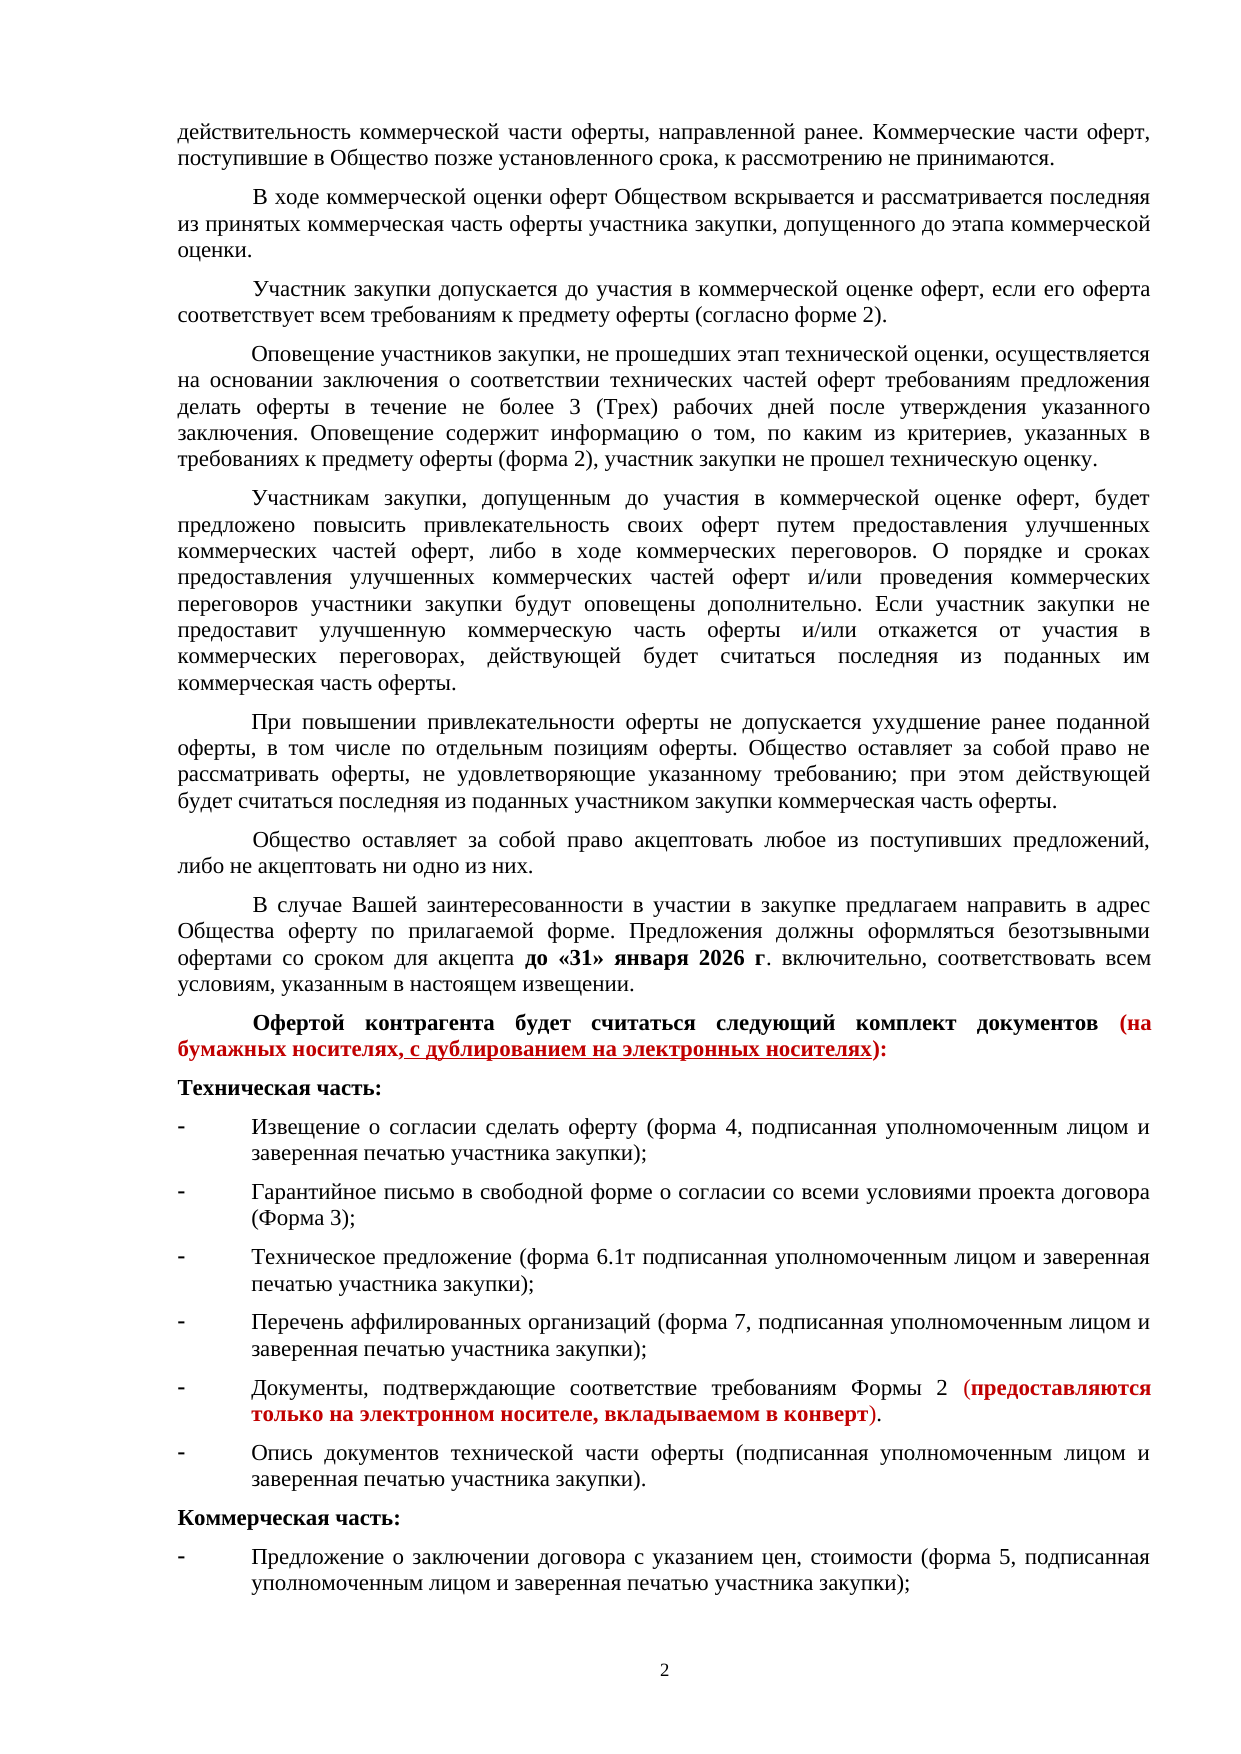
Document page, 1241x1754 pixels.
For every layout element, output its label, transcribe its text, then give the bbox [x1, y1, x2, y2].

list Документы, подтверждающие соответствие требованиям Формы 2 (предоставляются только на электронном носителе, вкладываемом в конверт). [177, 1374, 1152, 1426]
text Техническая часть: [177, 1074, 1152, 1100]
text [177, 118, 1152, 171]
text В случае Вашей заинтересованности в участии в закупке предлагаем направить в адрес Общества оферту по прилагаемой форме. Предложения должны оформляться безотзывными офертами со сроком для акцепта до «31» января 2026 г. включительно, соответствовать всем условиям, указанным в настоящем извещении. [177, 891, 1152, 996]
text Офертой контрагента будет считаться следующий комплект документов (на бумажных носителях, с дублированием на электронных носителях): [177, 1009, 1152, 1061]
list Оповещение участников закупки, не прошедших этап технической оценки, осуществляется на основании заключения о соответствии технических частей оферт требованиям предложения делать оферты в течение не более 3 (Трех) рабочих дней после утверждения указанного заключения. Оповещение содержит информацию о том, по каким из критериев, указанных в требованиях к предмету оферты (форма 2), участник закупки не прошел техническую оценку. [177, 340, 1152, 472]
list Участникам закупки, допущенным до участия в коммерческой оценке оферт, будет предложено повысить привлекательность своих оферт путем предоставления улучшенных коммерческих частей оферт, либо в ходе коммерческих переговоров. О порядке и сроках предоставления улучшенных коммерческих частей оферт и/или проведения коммерческих переговоров участники закупки будут оповещены дополнительно. Если участник закупки не предоставит улучшенную коммерческую часть оферты и/или откажется от участия в коммерческих переговорах, действующей будет считаться последняя из поданных им коммерческая часть оферты. [177, 484, 1152, 695]
list Извещение о согласии сделать оферту (форма 4, подписанная уполномоченным лицом и заверенная печатью участника закупки); [177, 1113, 1152, 1166]
list Техническое предложение (форма 6.1т подписанная уполномоченным лицом и заверенная печатью участника закупки); [177, 1243, 1152, 1296]
list Опись документов технической части оферты (подписанная уполномоченным лицом и заверенная печатью участника закупки). [177, 1439, 1152, 1492]
text В ходе коммерческой оценки оферт Обществом вскрывается и рассматривается последняя из принятых коммерческая часть оферты участника закупки, допущенного до этапа коммерческой оценки. [177, 183, 1152, 262]
list Гарантийное письмо в свободной форме о согласии со всеми условиями проекта договора (Форма 3); [177, 1178, 1152, 1231]
text Коммерческая часть: [177, 1504, 1152, 1530]
list Предложение о заключении договора с указанием цен, стоимости (форма 5, подписанная уполномоченным лицом и заверенная печатью участника закупки); [177, 1543, 1152, 1596]
list При повышении привлекательности оферты не допускается ухудшение ранее поданной оферты, в том числе по отдельным позициям оферты. Общество оставляет за собой право не рассматривать оферты, не удовлетворяющие указанному требованию; при этом действующей будет считаться последняя из поданных участником закупки коммерческая часть оферты. [177, 708, 1152, 813]
text Общество оставляет за собой право акцептовать любое из поступивших предложений, либо не акцептовать ни одно из них. [177, 826, 1152, 878]
text Участник закупки допускается до участия в коммерческой оценке оферт, если его оферта соответствует всем требованиям к предмету оферты (согласно форме 2). [177, 275, 1152, 328]
list Перечень аффилированных организаций (форма 7, подписанная уполномоченным лицом и заверенная печатью участника закупки); [177, 1308, 1152, 1361]
